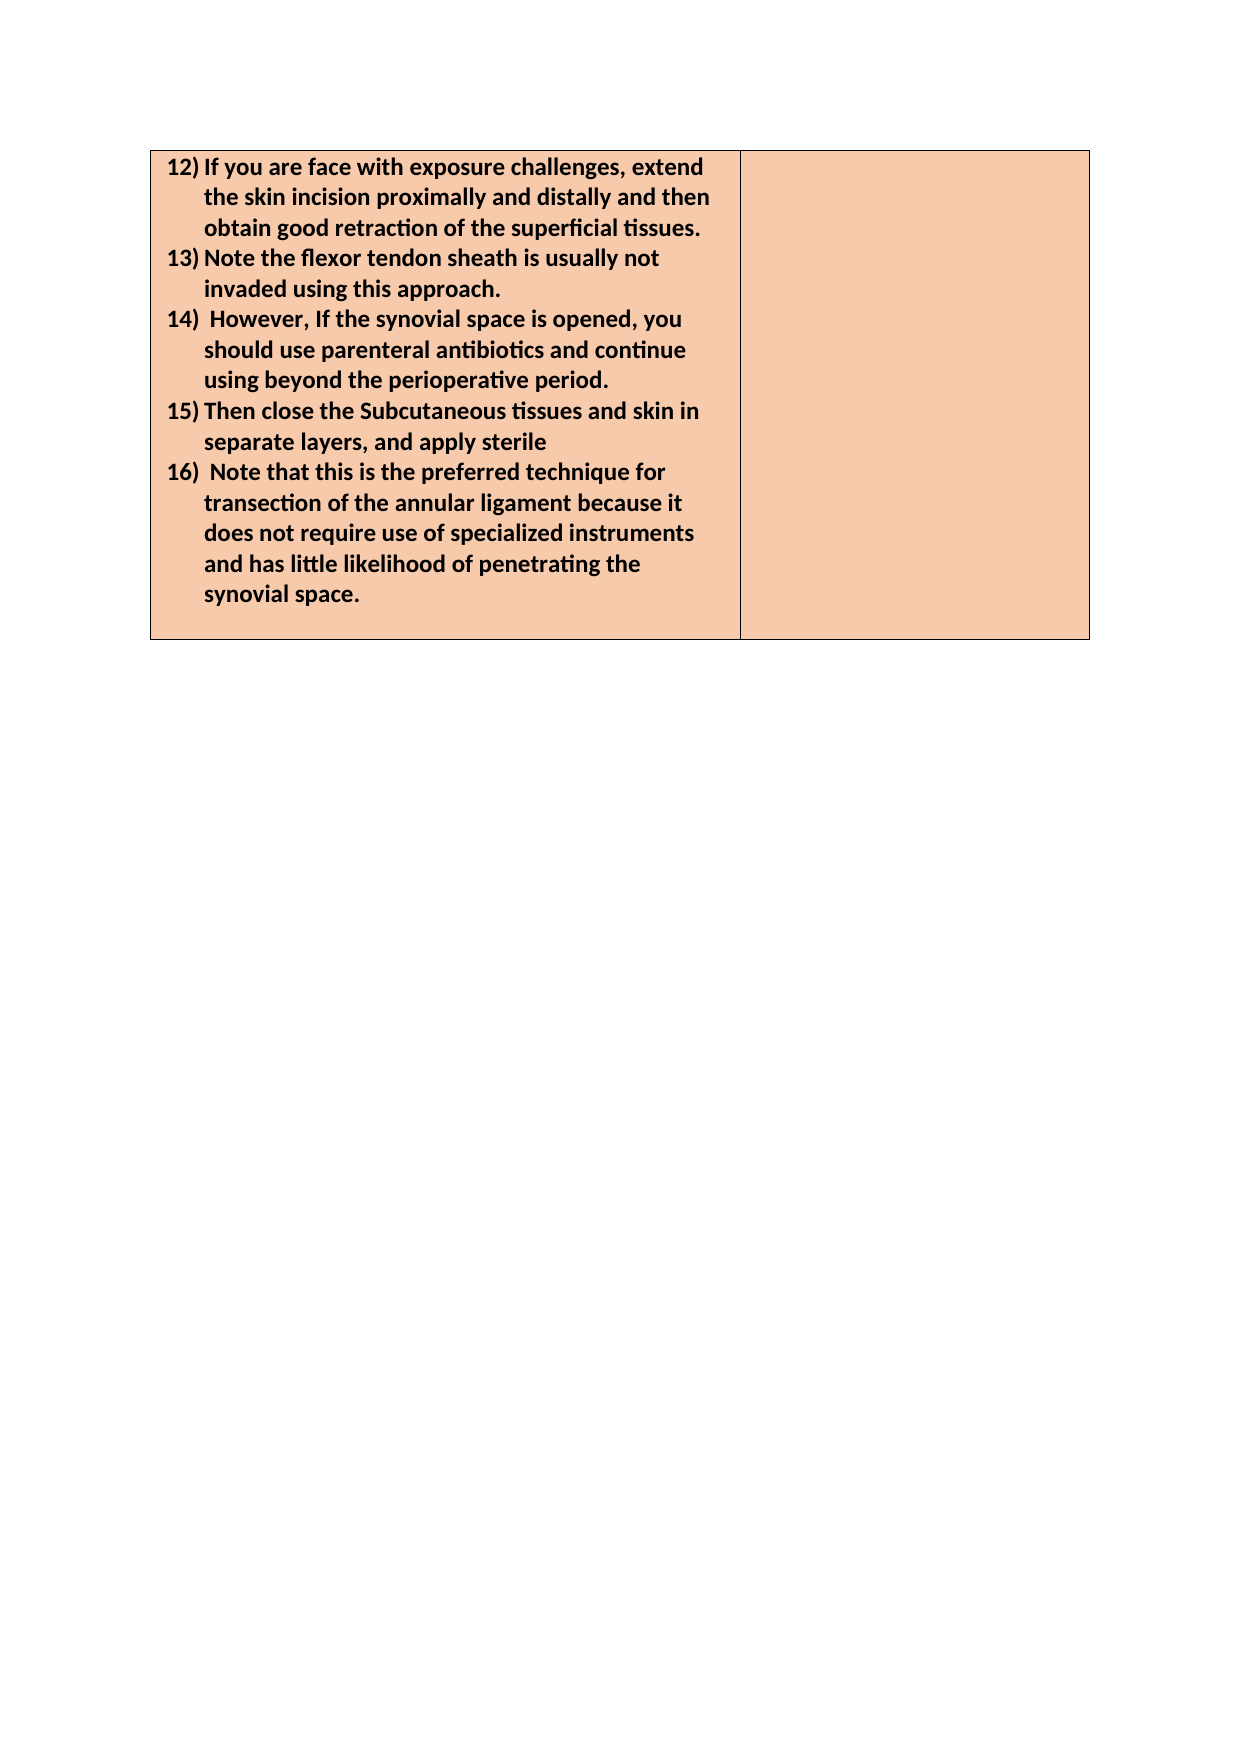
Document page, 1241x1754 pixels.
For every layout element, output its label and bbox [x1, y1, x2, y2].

table_header [151, 151, 740, 639]
table_header [741, 151, 1089, 639]
